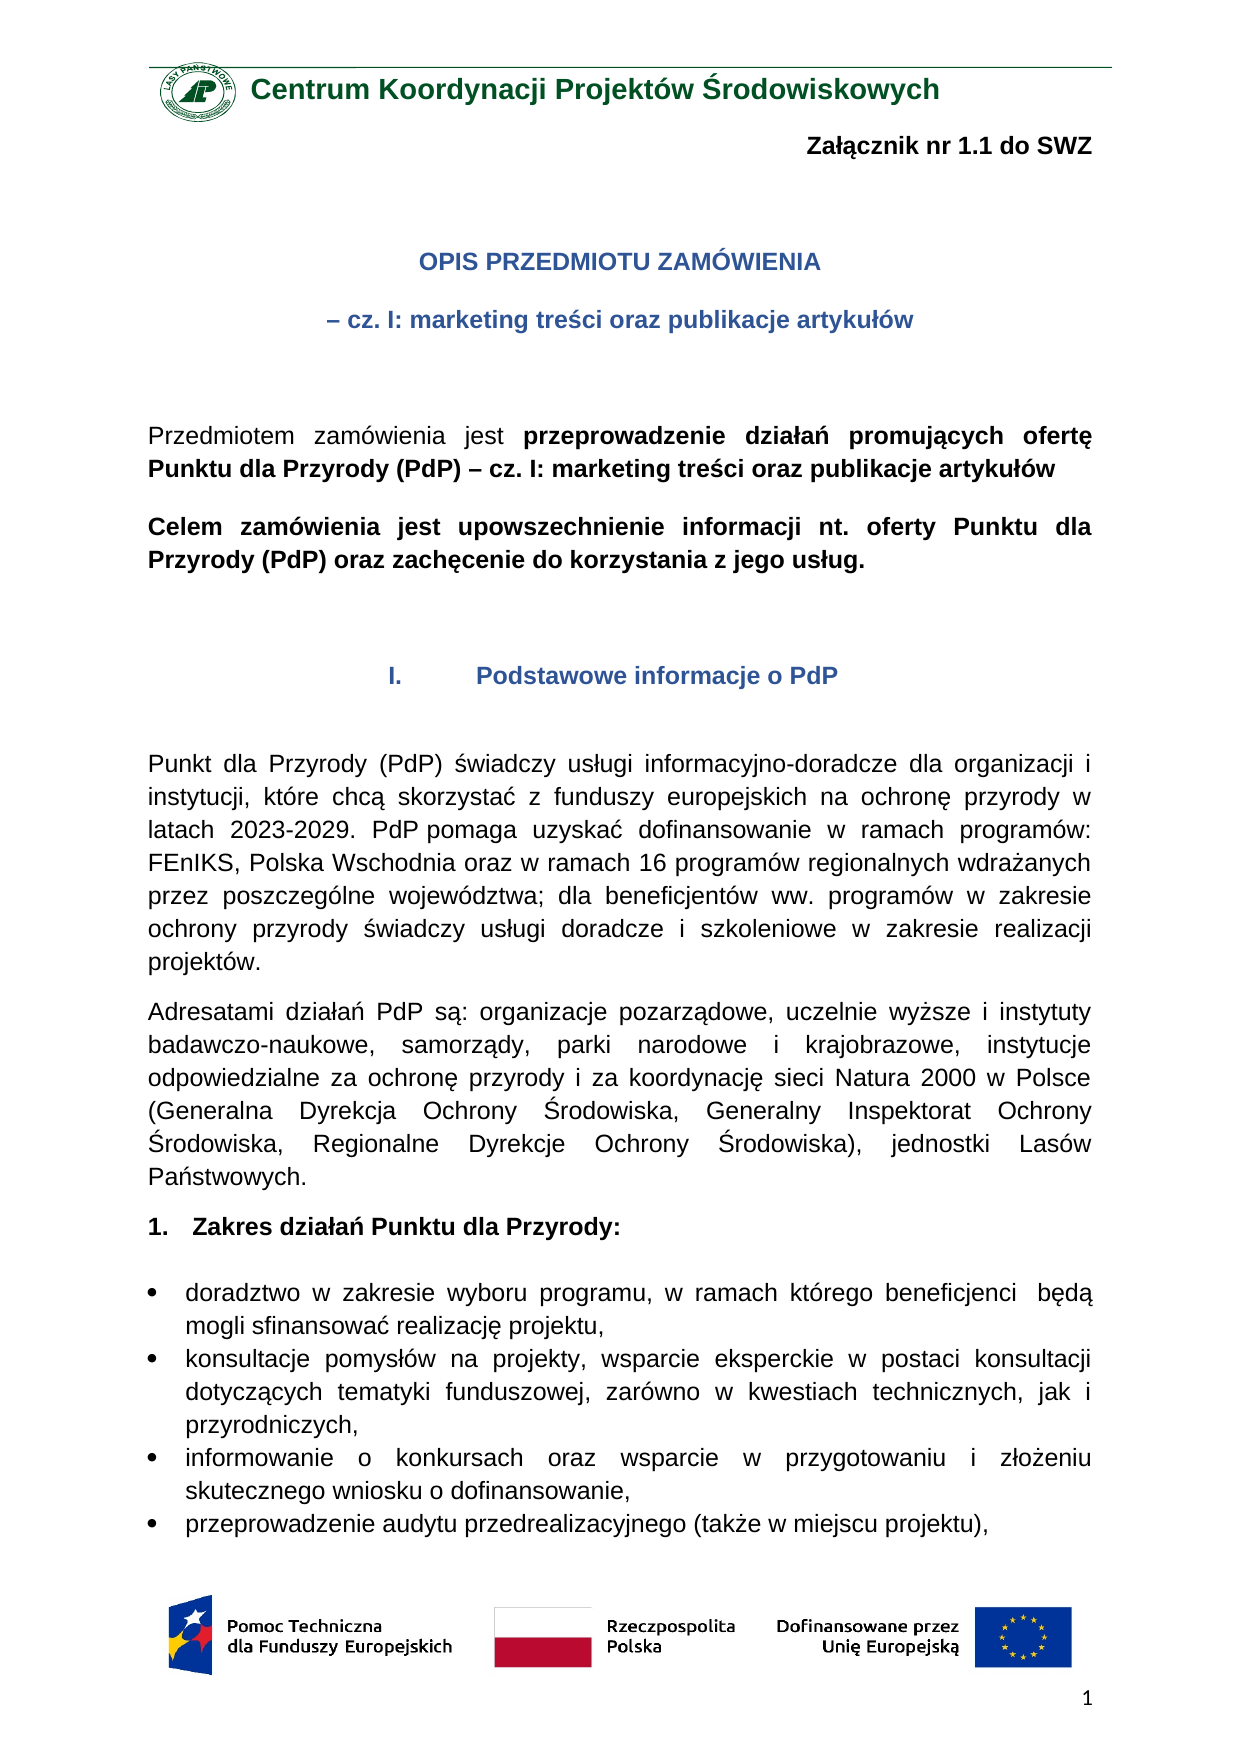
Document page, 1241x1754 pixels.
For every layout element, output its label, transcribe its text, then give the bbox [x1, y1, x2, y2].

text – cz. I: marketing treści oraz publikacje artykułów [148, 305, 1093, 334]
text Celem zamówienia jest upowszechnienie informacji nt. oferty Punktu dla Przyrody (PdP) oraz zachęcenie do korzystania z jego usług. [148, 512, 1093, 574]
text Punkt dla Przyrody (PdP) świadczy usługi informacyjno-doradcze dla organizacji i instytucji, które chcą skorzystać z funduszy europejskich na ochronę przyrody w latach 2023-2029. PdP pomaga uzyskać dofinansowanie w ramach programów: FEnIKS, Polska Wschodnia oraz w ramach 16 programów regionalnych wdrażanych przez poszczególne województwa; dla beneficjentów ww. programów w zakresie ochrony przyrody świadczy usługi doradcze i szkoleniowe w zakresie realizacji projektów. [148, 749, 1093, 976]
list informowanie o konkursach oraz wsparcie w przygotowaniu i złożeniu skutecznego wniosku o dofinansowanie, [148, 1443, 1093, 1505]
list doradztwo w zakresie wyboru programu, w ramach którego beneficjenci będą mogli sfinansować realizację projektu, [148, 1278, 1093, 1339]
picture [147, 1590, 1093, 1683]
list przeprowadzenie audytu przedrealizacyjnego (także w miejscu projektu), [148, 1509, 1093, 1538]
text Adresatami działań PdP są: organizacje pozarządowe, uczelnie wyższe i instytuty badawczo-naukowe, samorządy, parki narodowe i krajobrazowe, instytucje odpowiedzialne za ochronę przyrody i za koordynację sieci Natura 2000 w Polsce (Generalna Dyrekcja Ochrony Środowiska, Generalny Inspektorat Ochrony Środowiska, Regionalne Dyrekcje Ochrony Środowiska), jednostki Lasów Państwowych. [148, 997, 1093, 1191]
text Przedmiotem zamówienia jest przeprowadzenie działań promujących ofertę Punktu dla Przyrody (PdP) – cz. I: marketing treści oraz publikacje artykułów [148, 421, 1093, 483]
list Zakres działań Punktu dla Przyrody: [148, 1212, 1093, 1240]
text Załącznik nr 1.1 do SWZ [148, 105, 1093, 160]
subtitle Podstawowe informacje o PdP [148, 661, 1093, 742]
text OPIS PRZEDMIOTU ZAMÓWIENIA [148, 247, 1093, 276]
list konsultacje pomysłów na projekty, wsparcie eksperckie w postaci konsultacji dotyczących tematyki funduszowej, zarówno w kwestiach technicznych, jak i przyrodniczych, [148, 1344, 1093, 1439]
